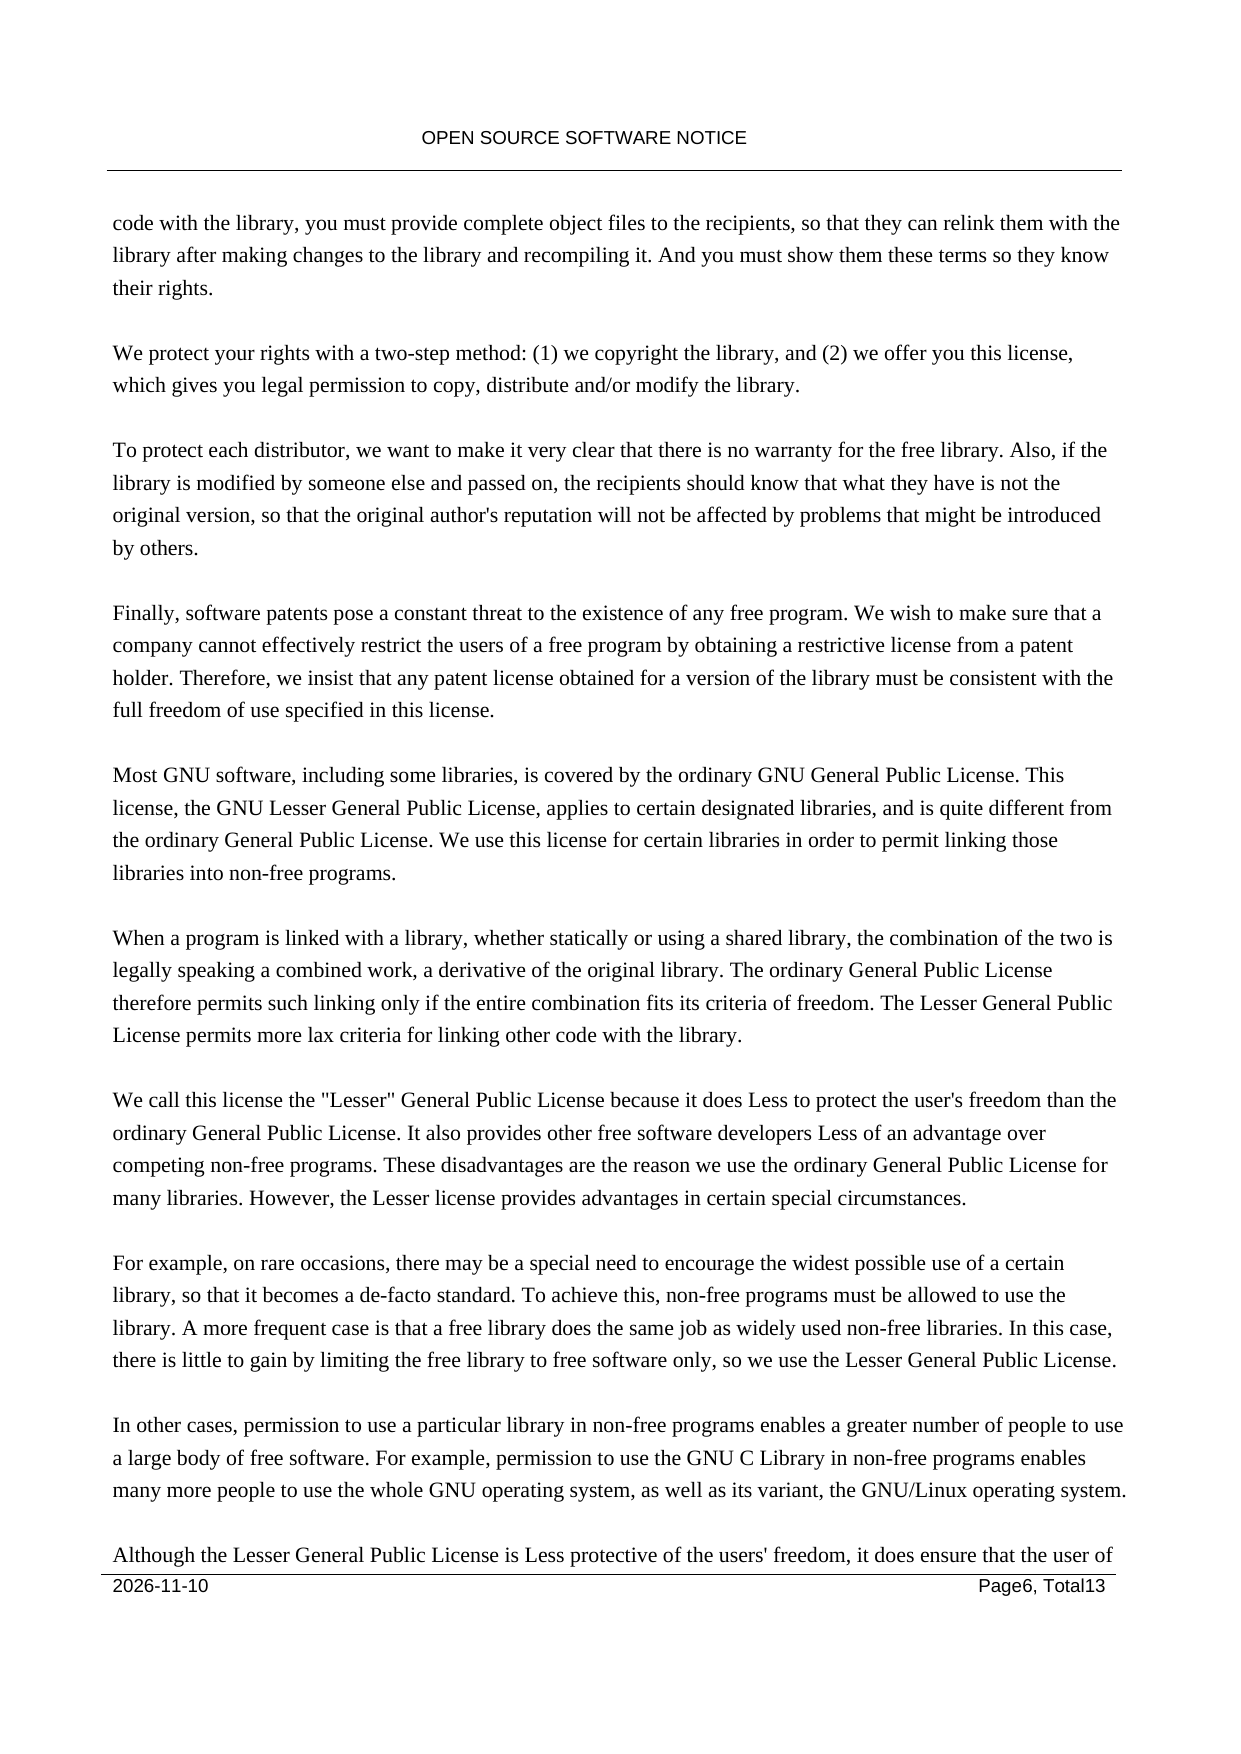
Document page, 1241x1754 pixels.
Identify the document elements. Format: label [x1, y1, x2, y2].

text [112, 206, 1128, 1571]
